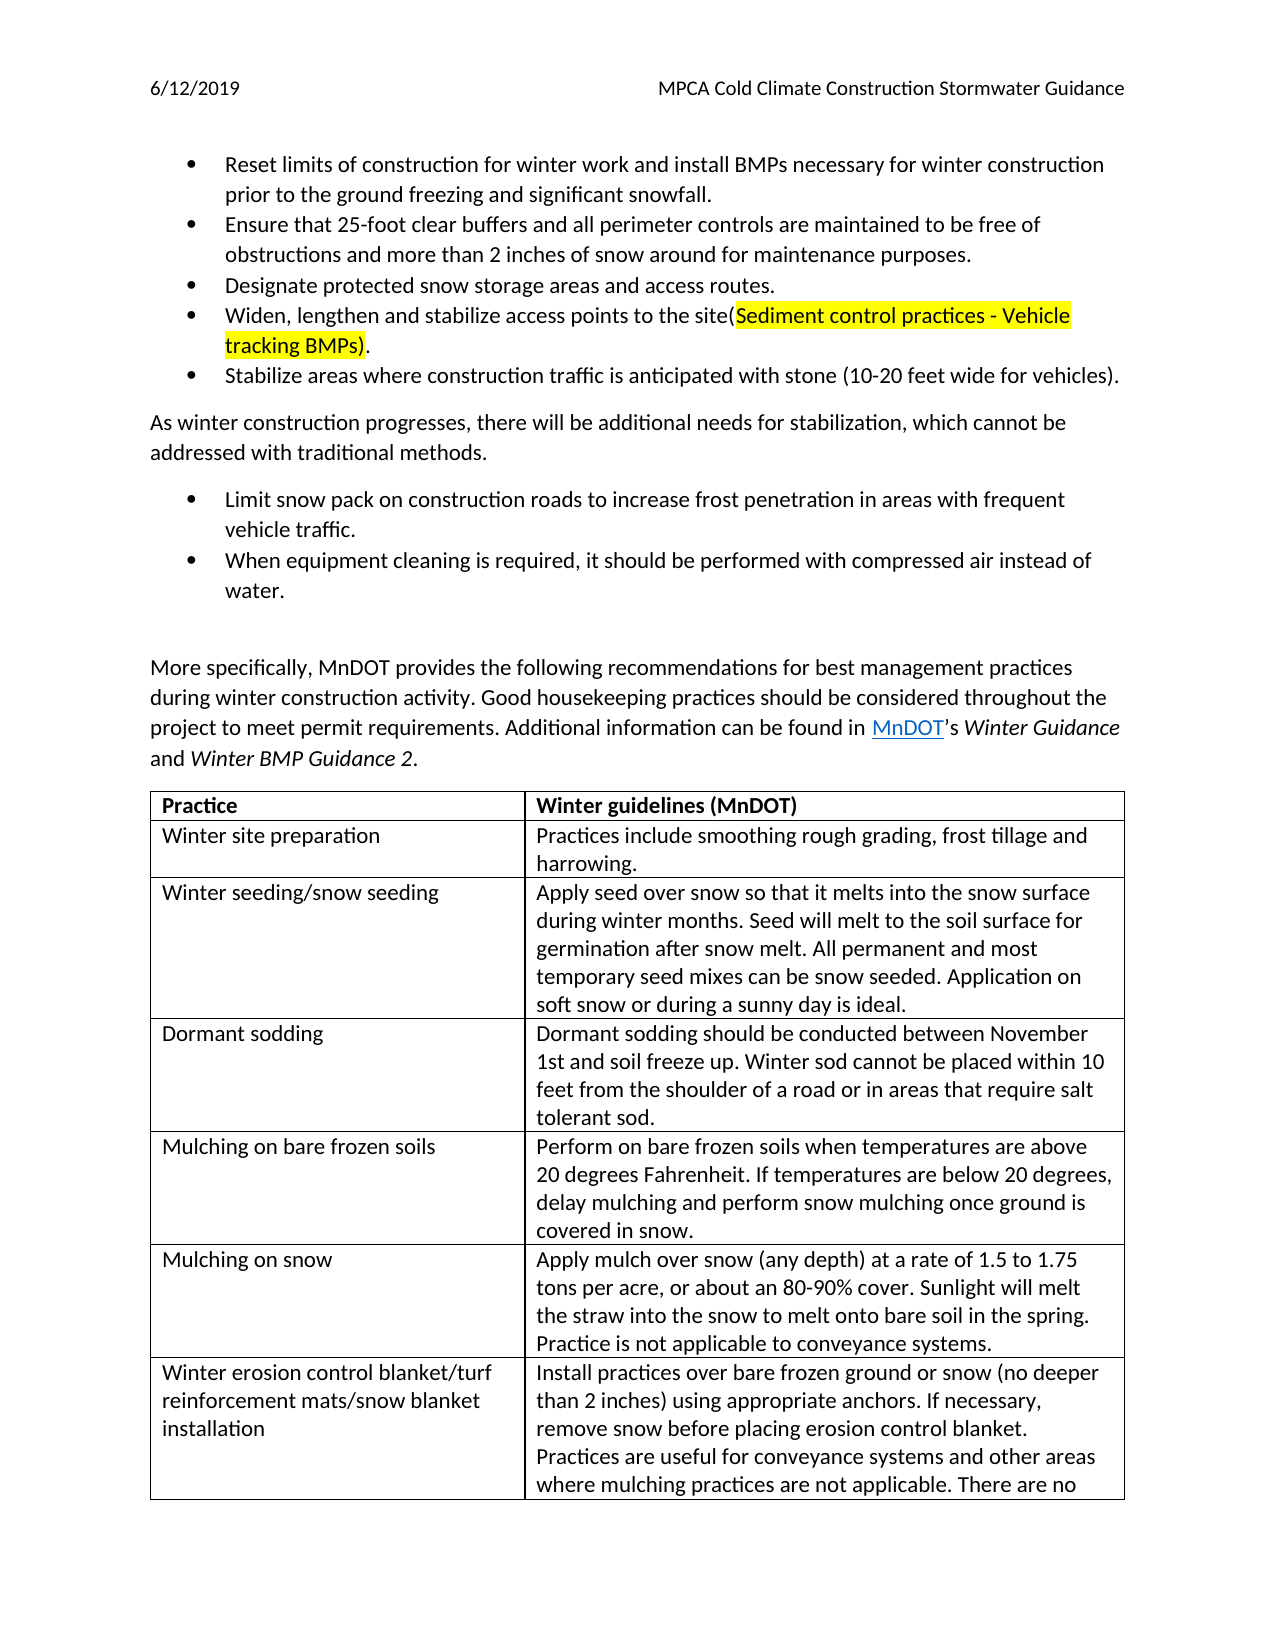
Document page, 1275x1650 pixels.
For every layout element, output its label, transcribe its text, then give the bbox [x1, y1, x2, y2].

table_cell Practices include smoothing rough grading, frost tillage and harrowing. [526, 821, 1124, 877]
table_cell Dormant sodding [151, 1019, 524, 1131]
list Widen, lengthen and stabilize access points to the site(Sediment control practices - Vehicle tracking BMPs). [187, 301, 1125, 359]
text More specifically, MnDOT provides the following recommendations for best management practices during winter construction activity. Good housekeeping practices should be considered throughout the project to meet permit requirements. Additional information can be found in MnDOT’s Winter Guidance and Winter BMP Guidance 2. [150, 653, 1125, 772]
table_cell Dormant sodding should be conducted between November 1st and soil freeze up. Winter sod cannot be placed within 10 feet from the shoulder of a road or in areas that require salt tolerant sod. [526, 1019, 1124, 1131]
table_header Practice [151, 792, 524, 820]
table_cell Apply mulch over snow (any depth) at a rate of 1.5 to 1.75 tons per acre, or about an 80-90% cover. Sunlight will melt the straw into the snow to melt onto bare soil in the spring. Practice is not applicable to conveyance systems. [526, 1245, 1124, 1357]
table_header Winter guidelines (MnDOT) [526, 792, 1124, 820]
list When equipment cleaning is required, it should be performed with compressed air instead of water. [187, 546, 1125, 604]
table_cell Winter site preparation [151, 821, 524, 877]
list Limit snow pack on construction roads to increase frost penetration in areas with frequent vehicle traffic. [187, 485, 1125, 544]
list Stabilize areas where construction traffic is anticipated with stone (10-20 feet wide for vehicles). [187, 361, 1125, 389]
table_cell Apply seed over snow so that it melts into the snow surface during winter months. Seed will melt to the soil surface for germination after snow melt. All permanent and most temporary seed mixes can be snow seeded. Application on soft snow or during a sunny day is ideal. [526, 878, 1124, 1018]
list Designate protected snow storage areas and access routes. [187, 271, 1125, 299]
table_cell Mulching on bare frozen soils [151, 1132, 524, 1244]
table_cell Perform on bare frozen soils when temperatures are above 20 degrees Fahrenheit. If temperatures are below 20 degrees, delay mulching and perform snow mulching once ground is covered in snow. [526, 1132, 1124, 1244]
table_cell Mulching on snow [151, 1245, 524, 1357]
table_cell Winter seeding/snow seeding [151, 878, 524, 1018]
list Ensure that 25-foot clear buffers and all perimeter controls are maintained to be free of obstructions and more than 2 inches of snow around for maintenance purposes. [187, 210, 1125, 269]
list Reset limits of construction for winter work and install BMPs necessary for winter construction prior to the ground freezing and significant snowfall. [187, 150, 1125, 208]
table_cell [526, 1358, 1124, 1498]
text As winter construction progresses, there will be additional needs for stabilization, which cannot be addressed with traditional methods. [150, 408, 1125, 467]
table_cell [151, 1358, 524, 1498]
